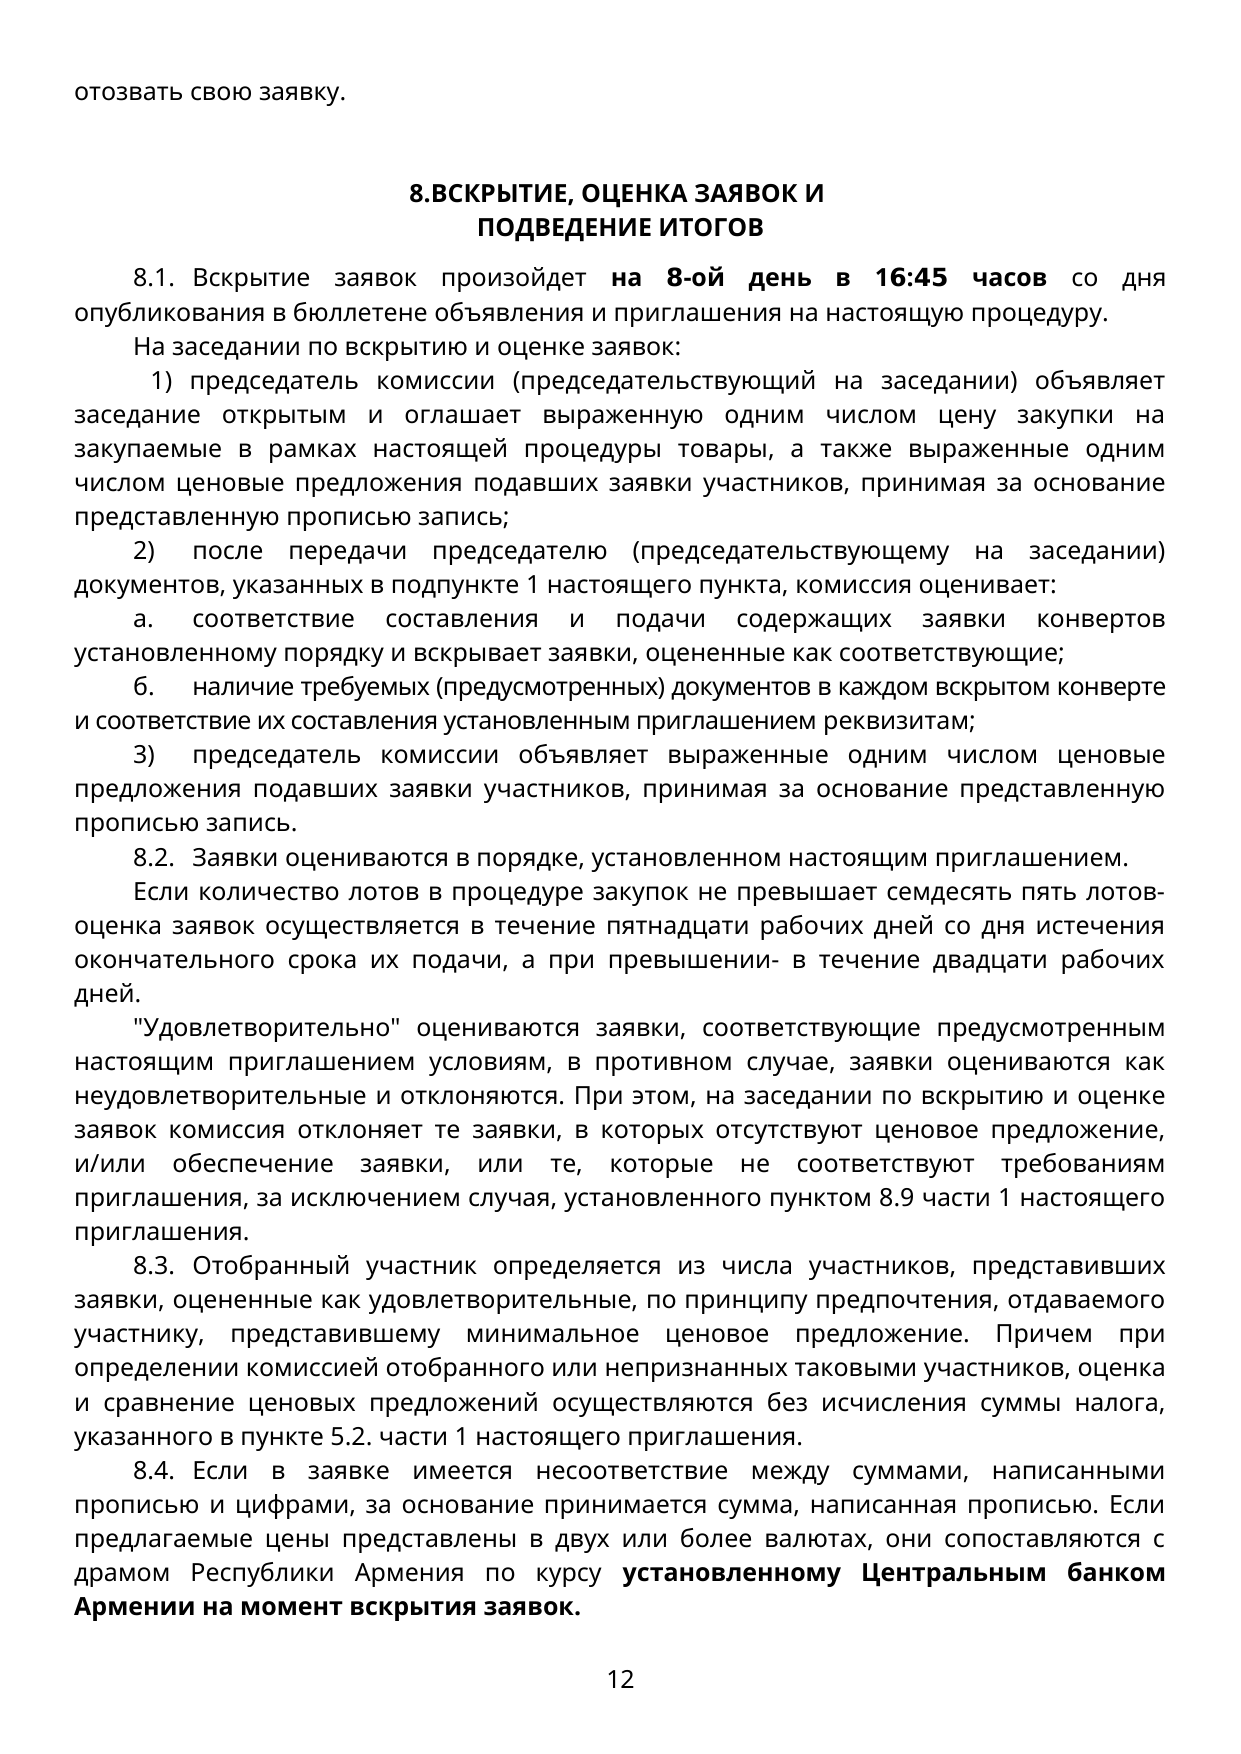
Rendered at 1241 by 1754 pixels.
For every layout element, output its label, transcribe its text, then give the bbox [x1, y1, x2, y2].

text 8.3. Отобранный участник определяется из числа участников, представивших заявки, оцененные как удовлетворительные, по принципу предпочтения, отдаваемого участнику, представившему минимальное ценовое предложение. Причем при определении комиссией отобранного или непризнанных таковыми участников, оценка и сравнение ценовых предложений осуществляются без исчисления суммы налога, указанного в пункте 5.2. части 1 настоящего приглашения. [74, 1248, 1167, 1452]
text 8.4. Если в заявке имеется несоответствие между суммами, написанными прописью и цифрами, за основание принимается сумма, написанная прописью. Если предлагаемые цены представлены в двух или более валютах, они сопоставляются с драмом Республики Армения по курсу установленному Центральным банком Армении на момент вскрытия заявок. [74, 1452, 1167, 1623]
text 1) председатель комиссии (председательствующий на заседании) объявляет заседание открытым и оглашает выраженную одним числом цену закупки на закупаемые в рамках настоящей процедуры товары, а также выраженные одним числом ценовые предложения подавших заявки участников, принимая за основание представленную прописью запись; [74, 362, 1167, 533]
text 8.1. Вскрытие заявок произойдет на 8-ой день в 16:45 часов со дня опубликования в бюллетене объявления и приглашения на настоящую процедуру. [74, 260, 1167, 328]
text 8.2. Заявки оцениваются в порядке, установленном настоящим приглашением. [74, 839, 1167, 873]
text б. наличие требуемых (предусмотренных) документов в каждом вскрытом конверте и соответствие их составления установленным приглашением реквизитам; [74, 669, 1167, 737]
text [74, 74, 1167, 108]
text 2) после передачи председателю (председательствующему на заседании) документов, указанных в подпункте 1 настоящего пункта, комиссия оценивает: [74, 533, 1167, 601]
text "Удовлетворительно" оцениваются заявки, соответствующие предусмотренным настоящим приглашением условиям, в противном случае, заявки оцениваются как неудовлетворительные и отклоняются. При этом, на заседании по вскрытию и оценке заявок комиссия отклоняет те заявки, в которых отсутствуют ценовое предложение, и/или обеспечение заявки, или те, которые не соответствуют требованиям приглашения, за исключением случая, установленного пунктом 8.9 части 1 настоящего приглашения. [74, 1009, 1167, 1248]
text 3) председатель комиссии объявляет выраженные одним числом ценовые предложения подавших заявки участников, принимая за основание представленную прописью запись. [74, 737, 1167, 839]
text 8.ВСКРЫТИЕ, ОЦЕНКА ЗАЯВОК И ПОДВЕДЕНИЕ ИТОГОВ [74, 175, 1167, 243]
text На заседании по вскрытию и оценке заявок: [74, 328, 1167, 362]
text Если количество лотов в процедуре закупок не превышает семдесять пять лотов- оценка заявок осуществляется в течение пятнадцати рабочих дней со дня истечения окончательного срока их подачи, а при превышении- в течение двадцати рабочих дней. [74, 873, 1167, 1009]
text а. соответствие составления и подачи содержащих заявки конвертов установленному порядку и вскрывает заявки, оцененные как соответствующие; [74, 601, 1167, 669]
